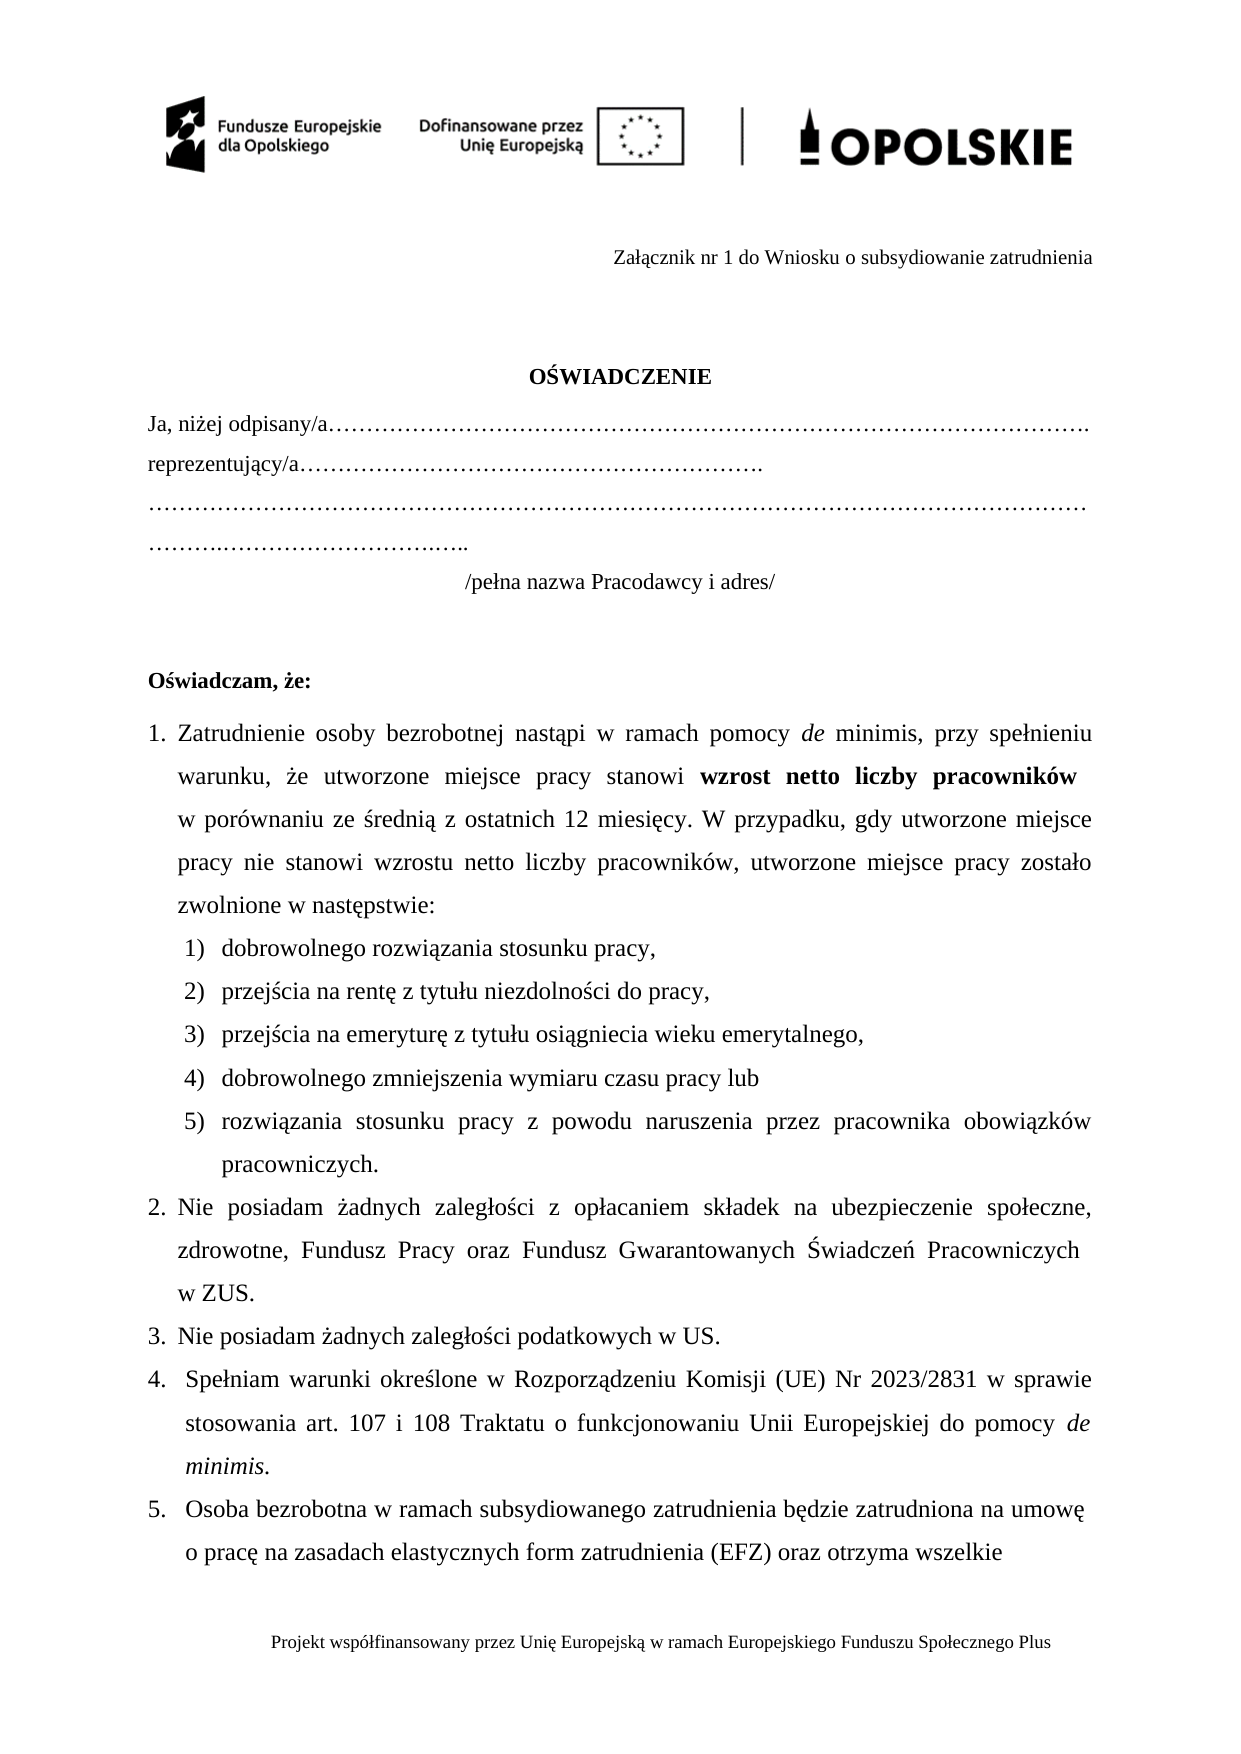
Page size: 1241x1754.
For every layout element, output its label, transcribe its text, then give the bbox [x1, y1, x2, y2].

text Oświadczam, że: [148, 667, 1093, 693]
list Spełniam warunki określone w Rozporządzeniu Komisji (UE) Nr 2023/2831 w sprawie stosowania art. 107 i 108 Traktatu o funkcjonowaniu Unii Europejskiej do pomocy de minimis. [148, 1364, 1093, 1479]
list rozwiązania stosunku pracy z powodu naruszenia przez pracownika obowiązków pracowniczych. [184, 1106, 1093, 1178]
list Nie posiadam żadnych zaległości z opłacaniem składek na ubezpieczenie społeczne, zdrowotne, Fundusz Pracy oraz Fundusz Gwarantowanych Świadczeń Pracowniczych w ZUS. [148, 1192, 1093, 1307]
list Zatrudnienie osoby bezrobotnej nastąpi w ramach pomocy de minimis, przy spełnieniu warunku, że utworzone miejsce pracy stanowi wzrost netto liczby pracowników w porównaniu ze średnią z ostatnich 12 miesięcy. W przypadku, gdy utworzone miejsce pracy nie stanowi wzrostu netto liczby pracowników, utworzone miejsce pracy zostało zwolnione w następstwie: [148, 718, 1093, 919]
list dobrowolnego rozwiązania stosunku pracy, [184, 933, 1093, 962]
list dobrowolnego zmniejszenia wymiaru czasu pracy lub [184, 1063, 1093, 1091]
text reprezentujący/a…………………………………………………….…………………………………………………………………………………………………………………….……………………….….. [148, 450, 1093, 555]
text /pełna nazwa Pracodawcy i adres/ [148, 568, 1093, 595]
text OŚWIADCZENIE [148, 363, 1093, 390]
text Ja, niżej odpisany/a………………………………………………………………………………………. [148, 411, 1093, 437]
list przejścia na rentę z tytułu niezdolności do pracy, [184, 976, 1093, 1005]
list Osoba bezrobotna w ramach subsydiowanego zatrudnienia będzie zatrudniona na umowę o pracę na zasadach elastycznych form zatrudnienia (EFZ) oraz otrzyma wszelkie [148, 1494, 1093, 1566]
list przejścia na emeryturę z tytułu osiągniecia wieku emerytalnego, [184, 1019, 1093, 1048]
list Nie posiadam żadnych zaległości podatkowych w US. [148, 1321, 1093, 1350]
picture [147, 73, 1092, 197]
text Załącznik nr 1 do Wniosku o subsydiowanie zatrudnienia [148, 245, 845, 269]
